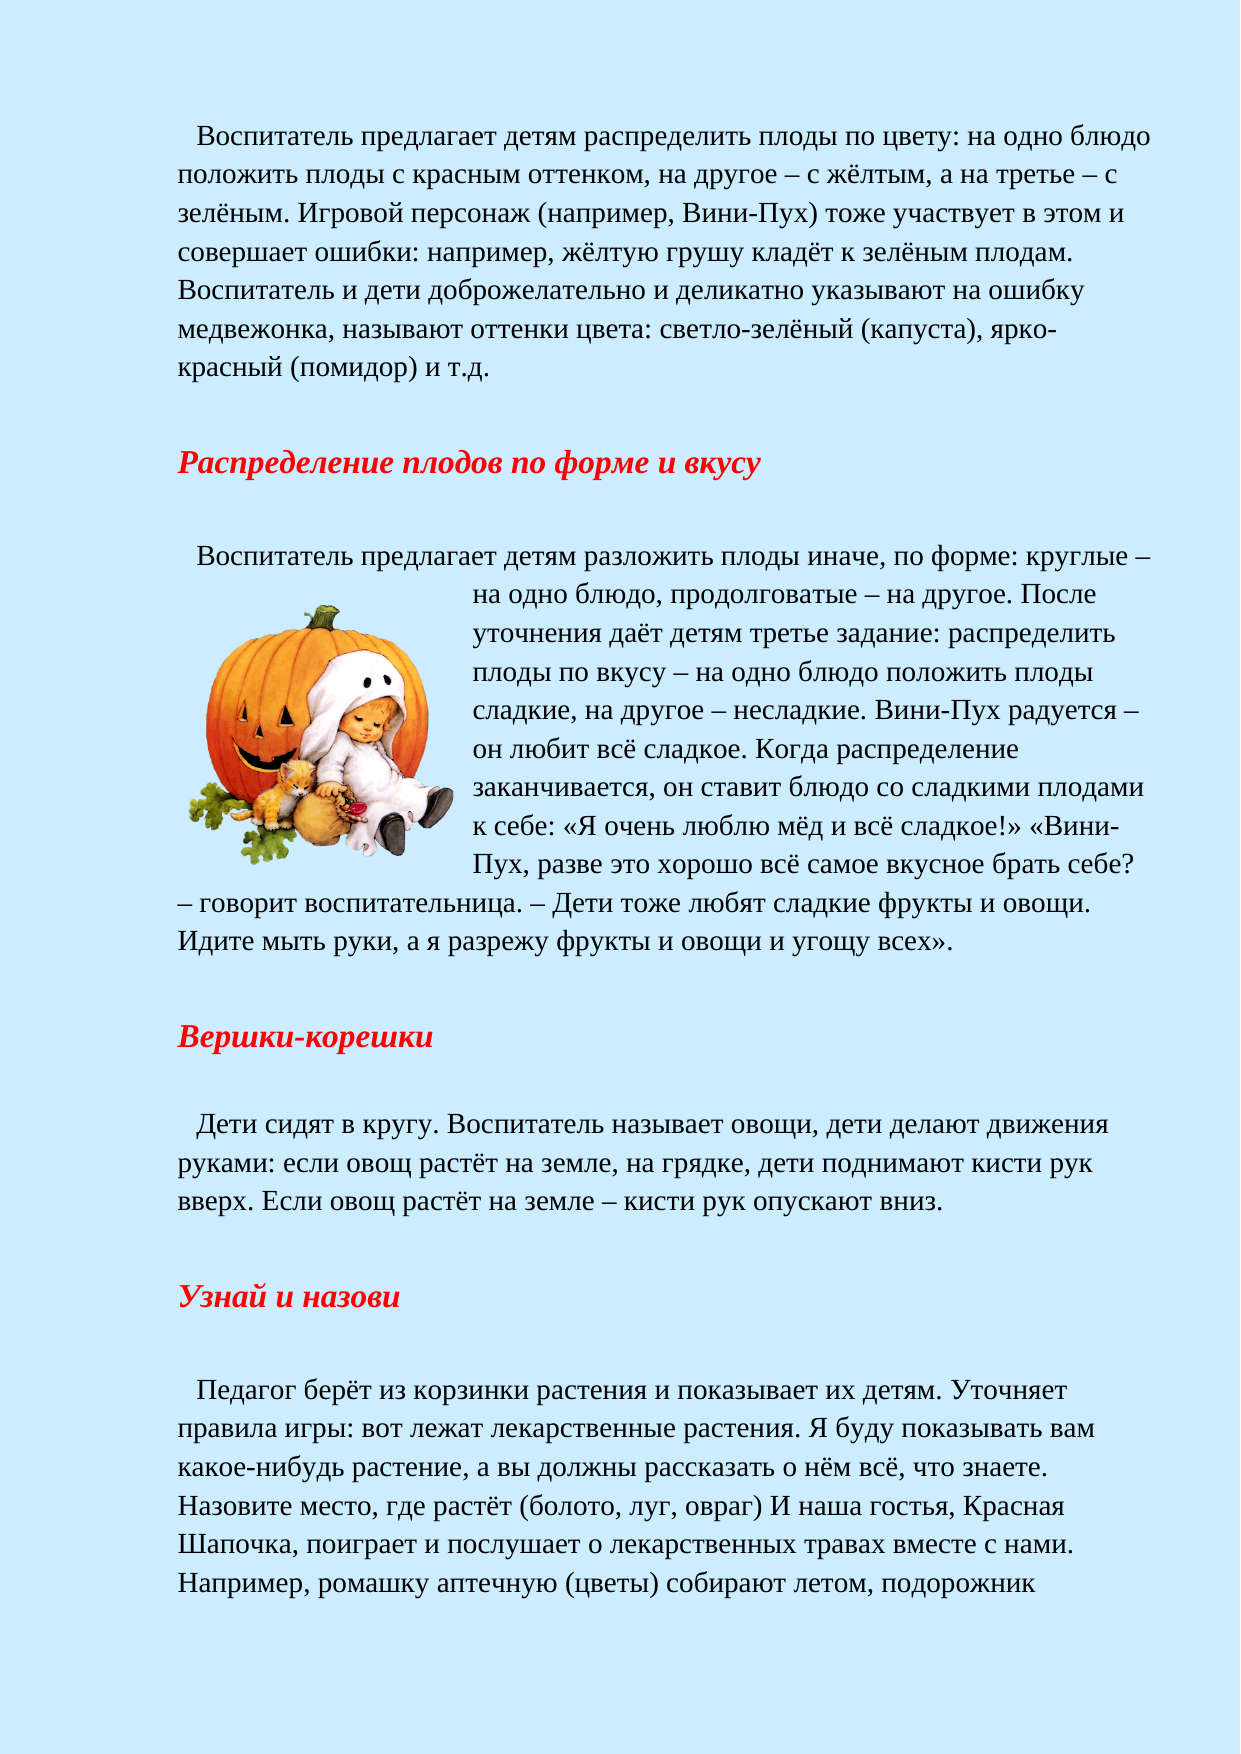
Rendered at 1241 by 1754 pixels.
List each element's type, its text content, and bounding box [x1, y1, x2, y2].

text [177, 1372, 1152, 1598]
text Дети сидят в кругу. Воспитатель называет овощи, дети делают движения руками: если овощ растёт на земле, на грядке, дети поднимают кисти рук вверх. Если овощ растёт на земле – кисти рук опускают вниз. [177, 1106, 1152, 1217]
text Воспитатель предлагает детям распределить плоды по цвету: на одно блюдо положить плоды с красным оттенком, на другое – с жёлтым, а на третье – с зелёным. Игровой персонаж (например, Вини-Пух) тоже участвует в этом и совершает ошибки: например, жёлтую грушу кладёт к зелёным плодам. Воспитатель и дети доброжелательно и деликатно указывают на ошибку медвежонка, называют оттенки цвета: светло-зелёный (капуста), ярко-красный (помидор) и т.д. [177, 118, 1152, 383]
text Узнай и назови [177, 1276, 1152, 1314]
text Распределение плодов по форме и вкусу [177, 442, 1152, 480]
text Воспитатель предлагает детям разложить плоды иначе, по форме: круглые – на одно блюдо, продолговатые – на другое. После уточнения даёт детям третье задание: распределить плоды по вкусу – на одно блюдо положить плоды сладкие, на другое – несладкие. Вини-Пух радуется – он любит всё сладкое. Когда распределение заканчивается, он ставит блюдо со сладкими плодами к себе: «Я очень люблю мёд и всё сладкое!» «Вини-Пух, разве это хорошо всё самое вкусное брать себе? – говорит воспитательница. – Дети тоже любят сладкие фрукты и овощи. Идите мыть руки, а я разрежу фрукты и овощи и угощу всех». [177, 538, 1152, 957]
text Вершки-корешки [177, 1016, 1152, 1054]
